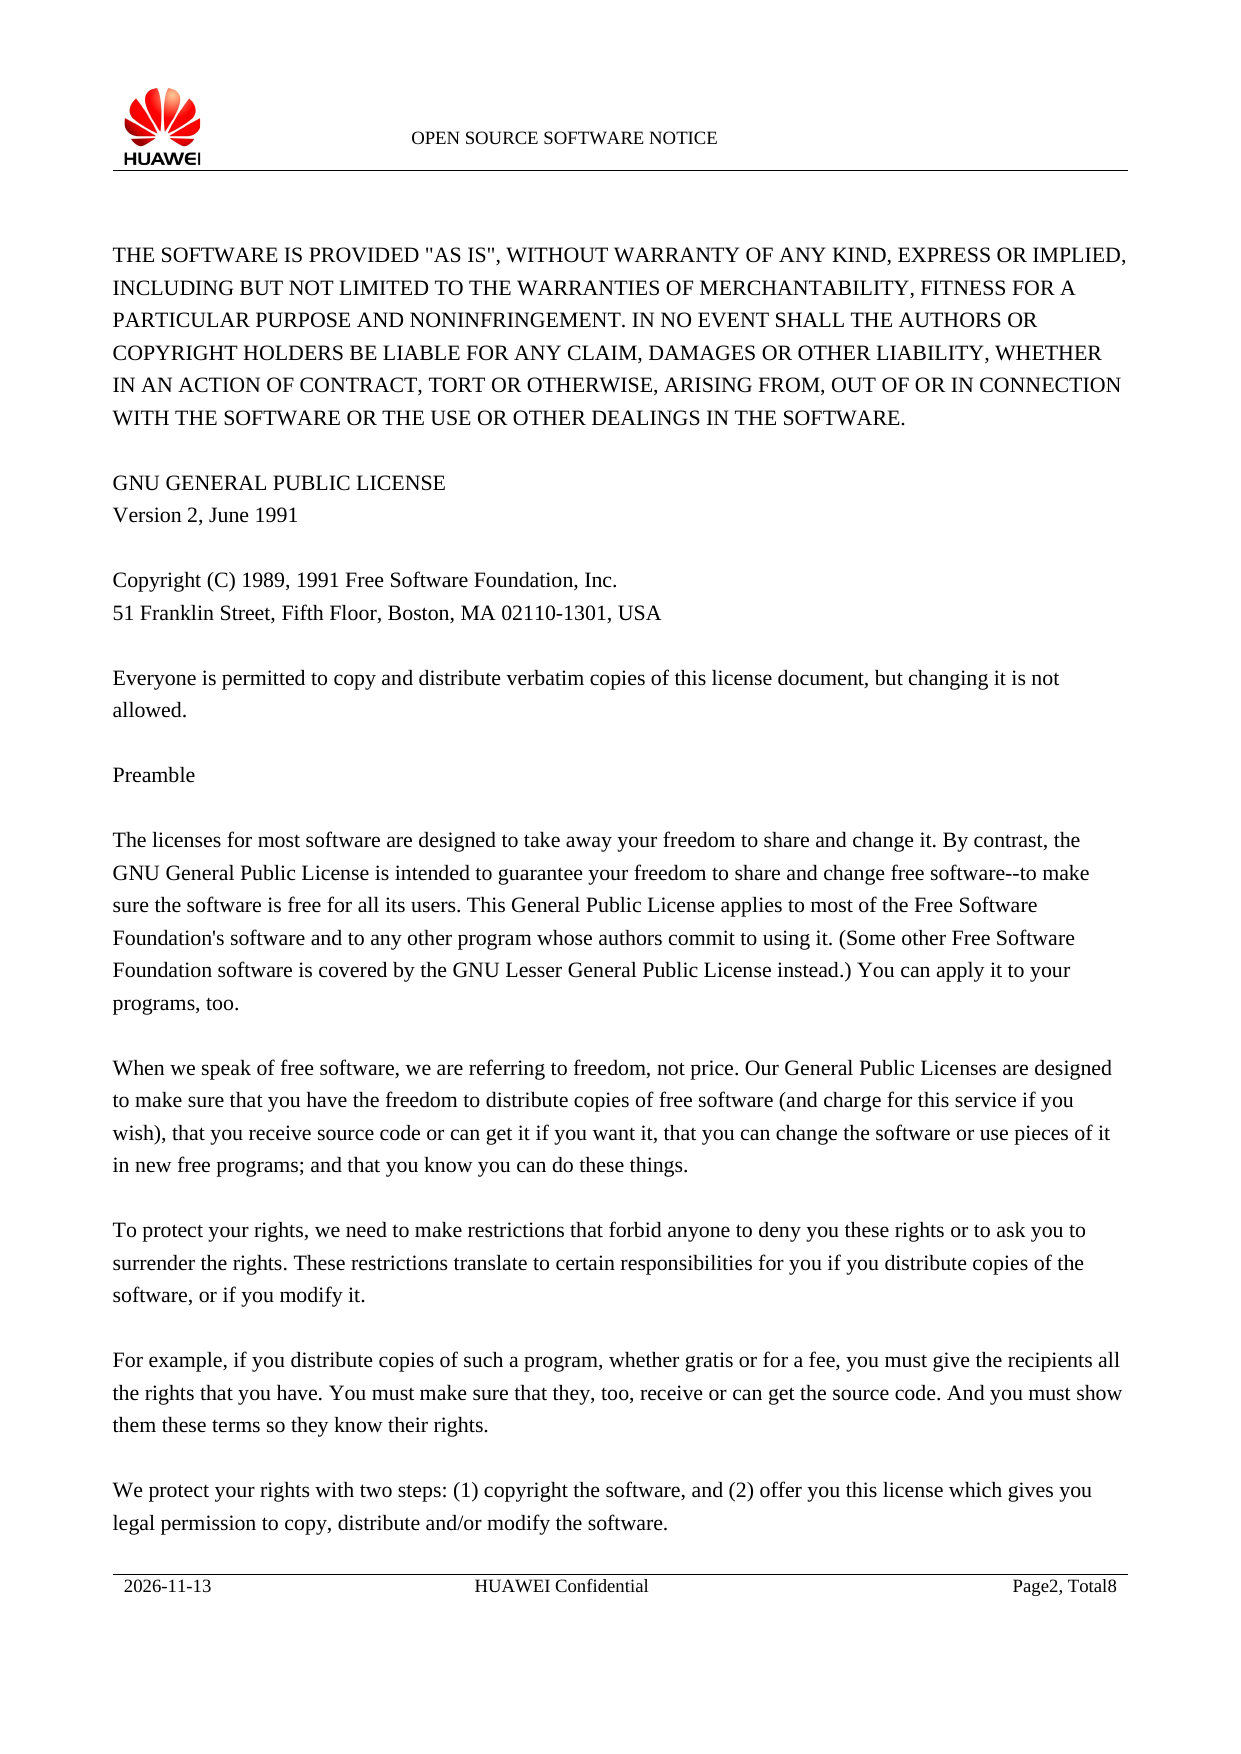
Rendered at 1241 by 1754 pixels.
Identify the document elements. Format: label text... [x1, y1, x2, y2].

picture [124, 88, 201, 165]
